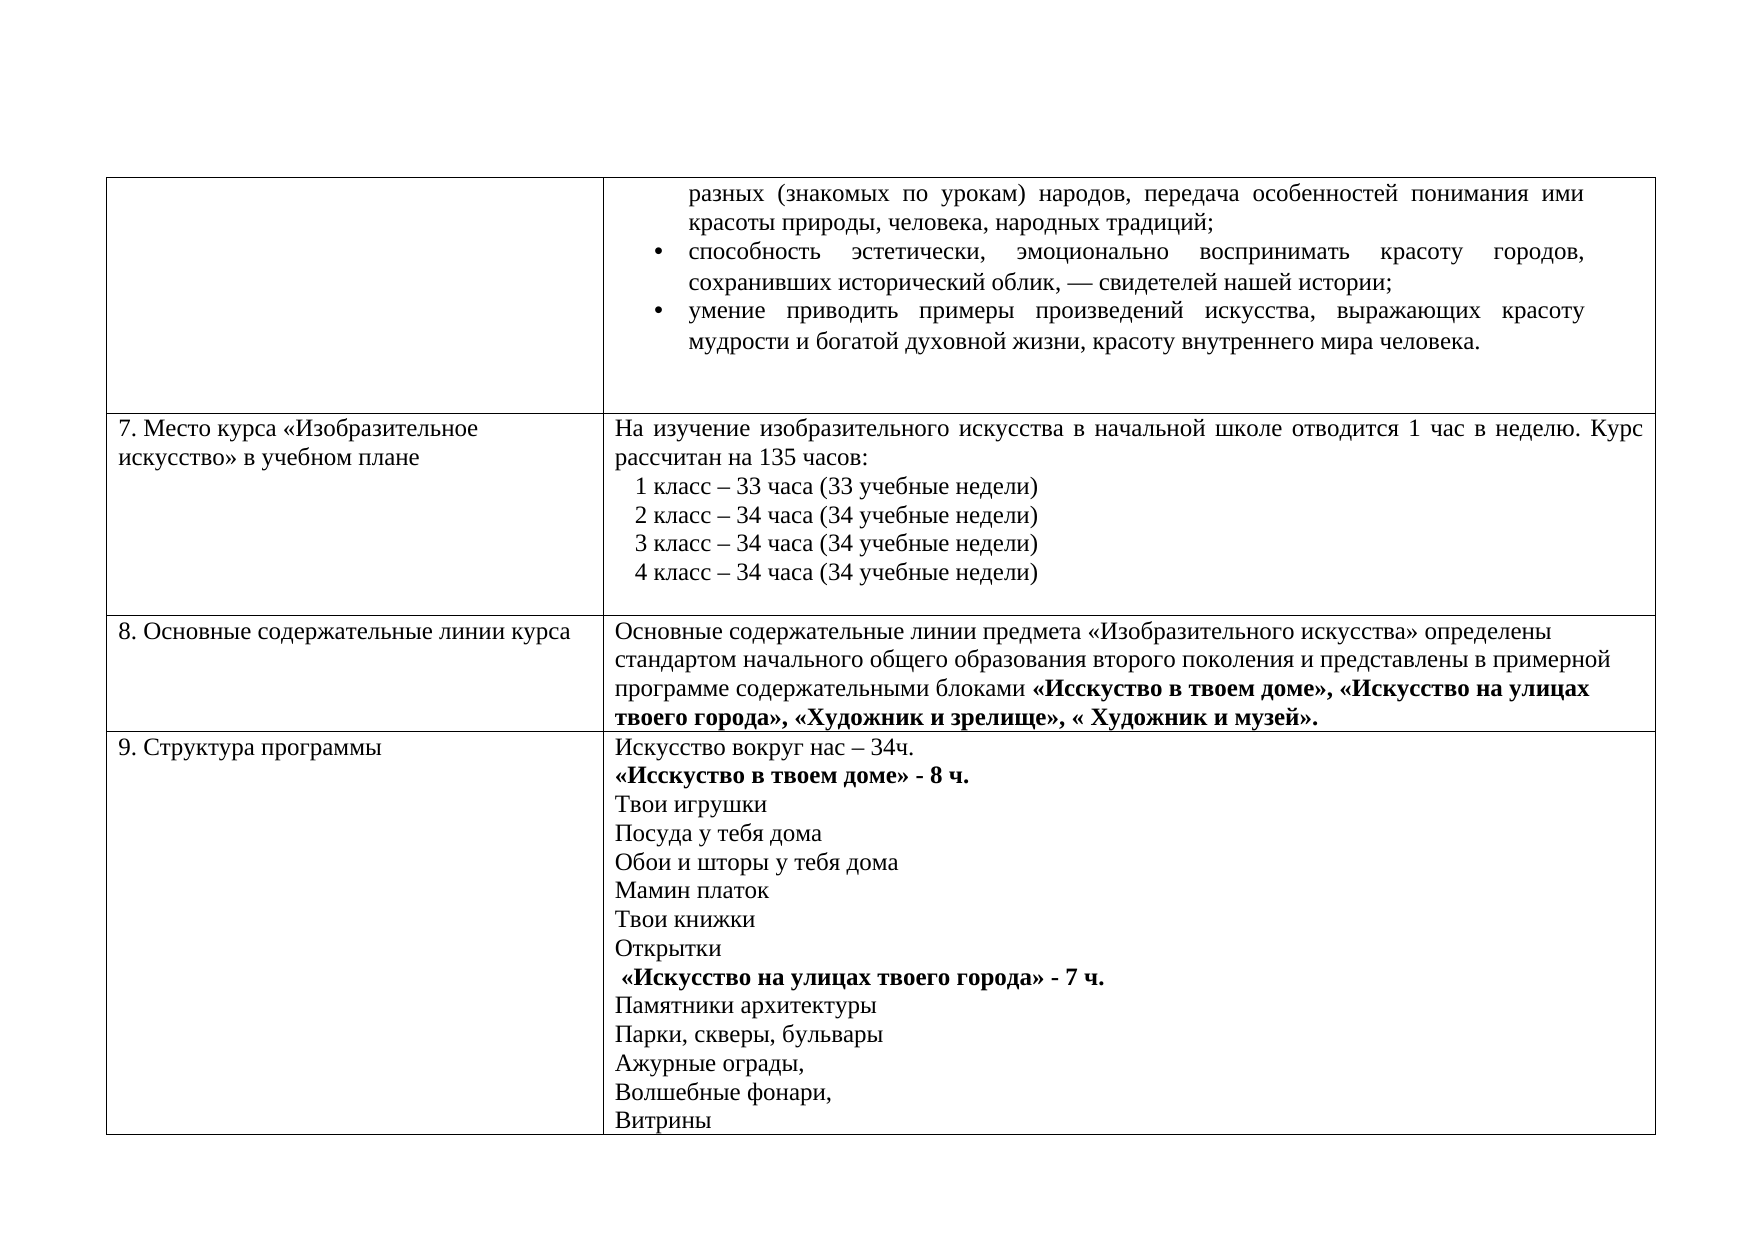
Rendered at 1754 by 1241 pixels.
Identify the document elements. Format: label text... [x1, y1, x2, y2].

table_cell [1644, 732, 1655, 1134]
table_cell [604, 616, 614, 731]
table_cell 7. Место курса «Изобразительное искусство» в учебном плане [107, 414, 603, 615]
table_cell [107, 178, 603, 412]
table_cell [107, 732, 603, 1134]
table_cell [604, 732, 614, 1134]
table_cell 8. Основные содержательные линии курса [107, 616, 603, 731]
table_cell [604, 178, 1655, 412]
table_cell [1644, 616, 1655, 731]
table_cell На изучение изобразительного искусства в начальной школе отводится 1 час в неделю. Курс рассчитан на 135 часов: 1 класс – 33 часа (33 учебные недели) 2 класс – 34 часа (34 учебные недели) 3 класс – 34 часа (34 учебные недели) 4 класс – 34 часа (34 учебные недели) [604, 414, 1655, 615]
